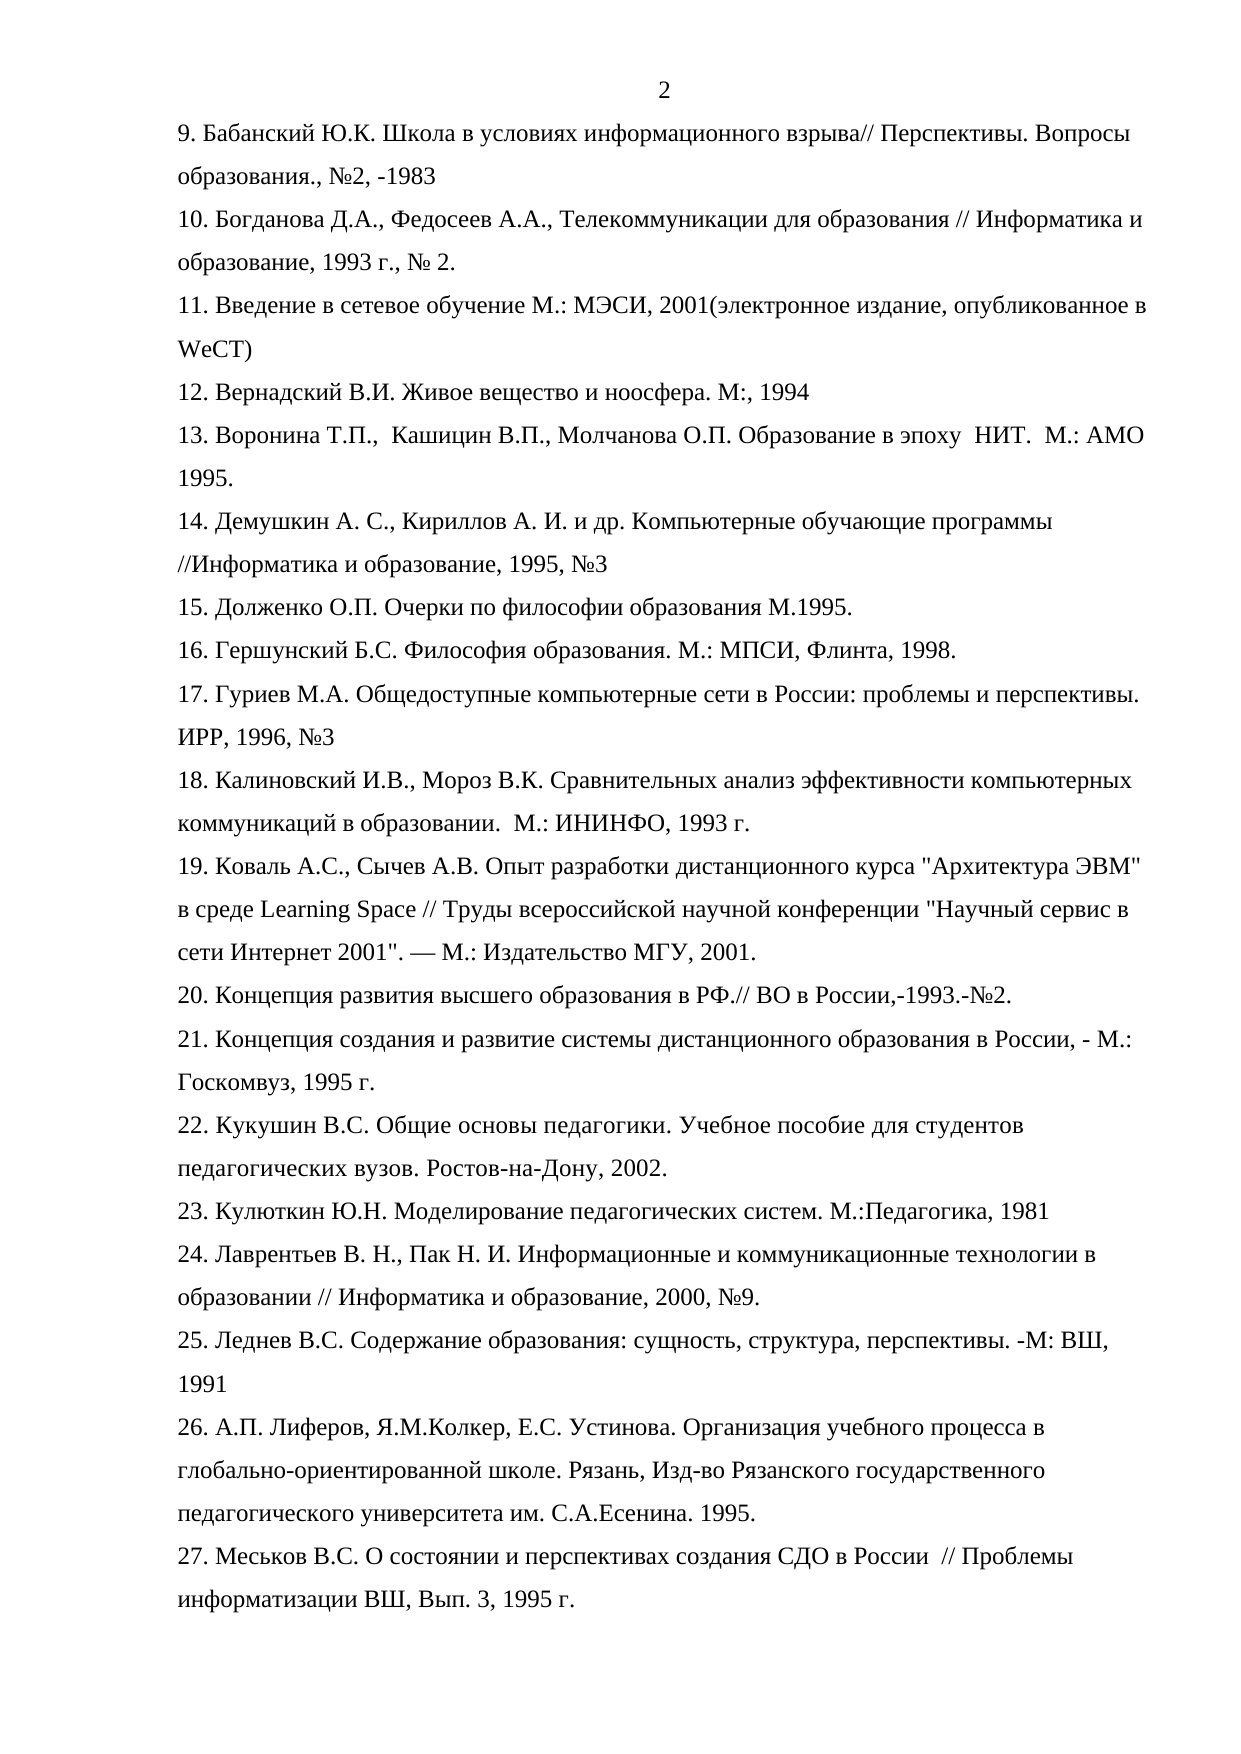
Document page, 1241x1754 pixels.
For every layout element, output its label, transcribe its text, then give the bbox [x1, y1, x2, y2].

text 16. Гершунский Б.С. Философия образования. М.: МПСИ, Флинта, 1998. [177, 636, 1152, 664]
text 10. Богданова Д.А., Федосеев А.А., Телекоммуникации для образования // Информатика и образование, 1993 г., № 2. [177, 204, 1152, 276]
text 26. А.П. Лиферов, Я.М.Колкер, Е.С. Устинова. Организация учебного процесса в глобально-ориентированной школе. Рязань, Изд-во Рязанского государственного педагогического университета им. С.А.Есенина. 1995. [177, 1412, 1152, 1527]
text 19. Коваль А.С., Сычев А.В. Опыт разработки дистанционного курса "Архитектура ЭВМ" в среде Learning Space // Труды всероссийской научной конференции "Научный сервис в сети Интернет 2001". — М.: Издательство МГУ, 2001. [177, 851, 1152, 966]
text 23. Кулюткин Ю.Н. Моделирование педагогических систем. М.:Педагогика, 1981 [177, 1196, 1152, 1225]
text 9. Бабанский Ю.К. Школа в условиях информационного взрыва// Перспективы. Вопросы образования., №2, -1983 [177, 118, 1152, 190]
text 20. Концепция развития высшего образования в РФ.// ВО в России,-1993.-№2. [177, 981, 1152, 1009]
text 12. Вернадский В.И. Живое вещество и ноосфера. М:, 1994 [177, 377, 1152, 406]
text 13. Воронина Т.П., Кашицин В.П., Молчанова О.П. Образование в эпоху НИТ. М.: АМО 1995. [177, 420, 1152, 492]
text 21. Концепция создания и развитие системы дистанционного образования в России, - М.: Госкомвуз, 1995 г. [177, 1024, 1152, 1096]
text 17. Гуриев М.А. Общедоступные компьютерные сети в России: проблемы и перспективы. ИРР, 1996, №3 [177, 679, 1152, 751]
text 22. Кукушин В.С. Общие основы педагогики. Учебное пособие для студентов педагогических вузов. Ростов-на-Дону, 2002. [177, 1110, 1152, 1182]
text 11. Введение в сетевое обучение М.: МЭСИ, 2001(электронное издание, опубликованное в WeCT) [177, 291, 1152, 362]
text 27. Меськов В.С. О состоянии и перспективах создания СДО в России // Проблемы информатизации ВШ, Вып. 3, 1995 г. [177, 1541, 1152, 1613]
text 24. Лаврентьев В. Н., Пак Н. И. Информационные и коммуникационные технологии в образовании // Информатика и образование, 2000, №9. [177, 1239, 1152, 1311]
text 15. Долженко О.П. Очерки по философии образования М.1995. [177, 592, 1152, 621]
text 25. Леднев В.С. Содержание образования: сущность, структура, перспективы. -М: ВШ, 1991 [177, 1326, 1152, 1397]
text 14. Демушкин А. С., Кириллов А. И. и др. Компьютерные обучающие программы //Информатика и образование, 1995, №3 [177, 506, 1152, 578]
text 18. Калиновский И.В., Мороз В.К. Сравнительных анализ эффективности компьютерных коммуникаций в образовании. М.: ИНИНФО, 1993 г. [177, 765, 1152, 837]
